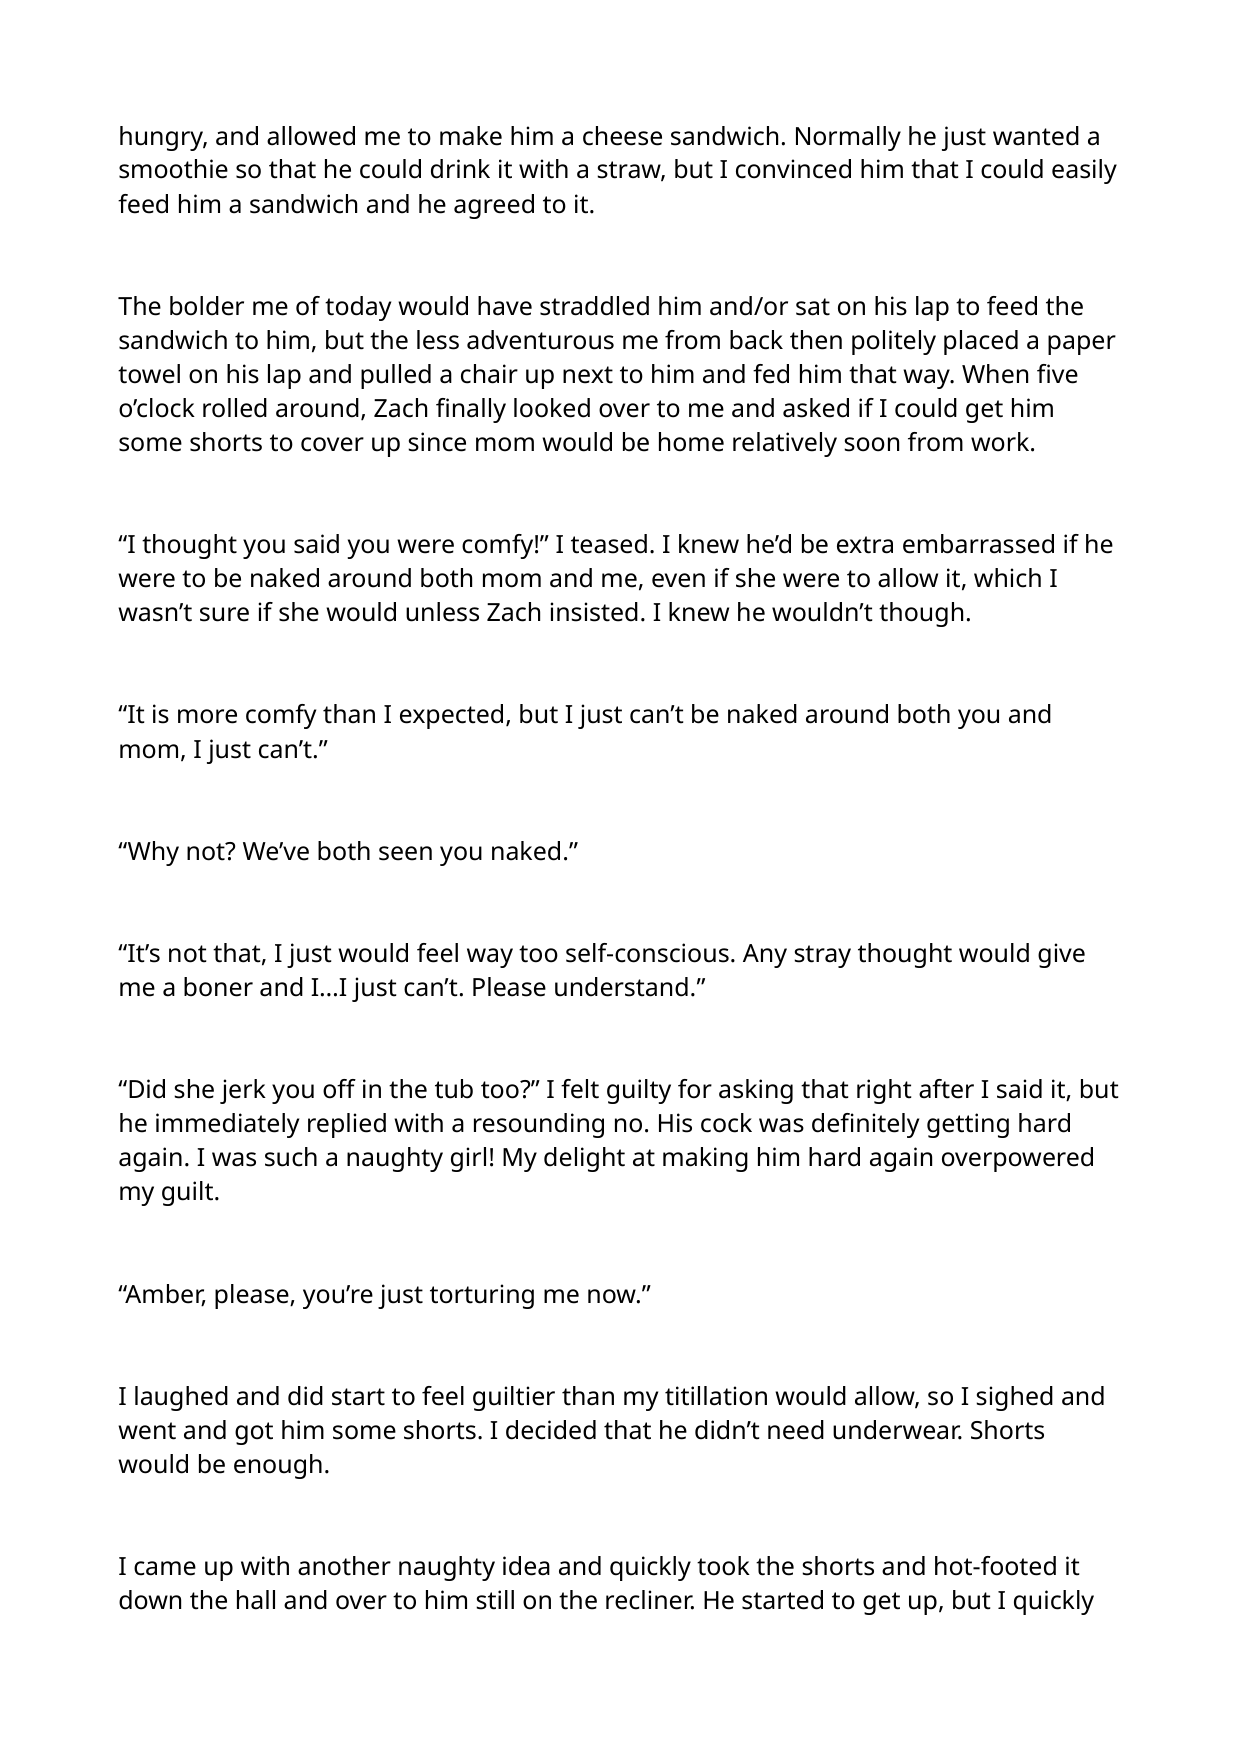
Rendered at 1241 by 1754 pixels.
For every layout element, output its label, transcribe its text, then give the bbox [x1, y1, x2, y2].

text “Did she jerk you off in the tub too?” I felt guilty for asking that right after I said it, but he immediately replied with a resounding no. His cock was definitely getting hard again. I was such a naughty girl! My delight at making him hard again overpowered my guilt. [118, 1072, 1122, 1208]
text “Amber, please, you’re just torturing me now.” [118, 1276, 1122, 1310]
text “It is more comfy than I expected, but I just can’t be naked around both you and mom, I just can’t.” [118, 697, 1122, 765]
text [118, 118, 1122, 220]
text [118, 1549, 1122, 1617]
text “I thought you said you were comfy!” I teased. I knew he’d be extra embarrassed if he were to be naked around both mom and me, even if she were to allow it, which I wasn’t sure if she would unless Zach insisted. I knew he wouldn’t though. [118, 527, 1122, 629]
text “Why not? We’ve both seen you naked.” [118, 833, 1122, 867]
text The bolder me of today would have straddled him and/or sat on his lap to feed the sandwich to him, but the less adventurous me from back then politely placed a paper towel on his lap and pulled a chair up next to him and fed him that way. When five o’clock rolled around, Zach finally looked over to me and asked if I could get him some shorts to cover up since mom would be home relatively soon from work. [118, 288, 1122, 459]
text I laughed and did start to feel guiltier than my titillation would allow, so I sighed and went and got him some shorts. I decided that he didn’t need underwear. Shorts would be enough. [118, 1378, 1122, 1481]
text “It’s not that, I just would feel way too self-conscious. Any stray thought would give me a boner and I…I just can’t. Please understand.” [118, 936, 1122, 1004]
